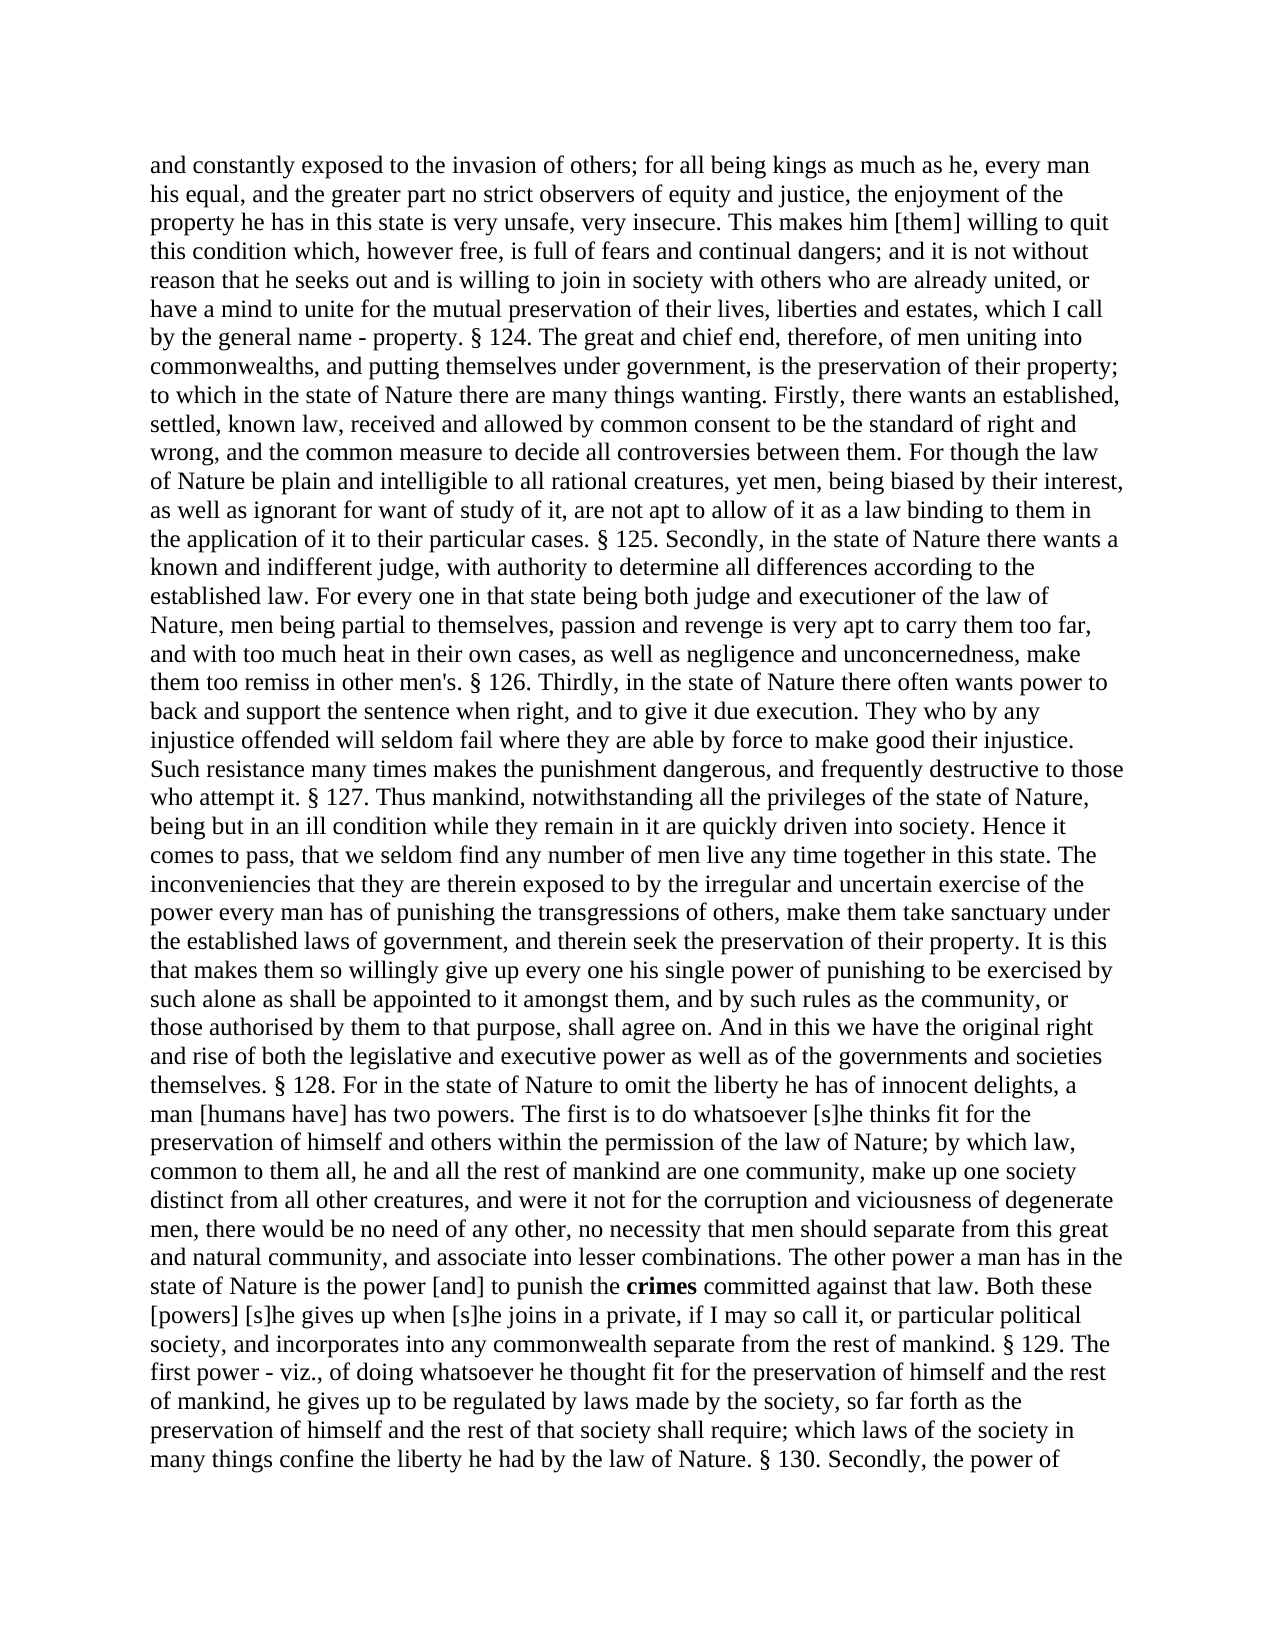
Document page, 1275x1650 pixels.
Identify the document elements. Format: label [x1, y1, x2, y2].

text [150, 150, 1125, 1472]
